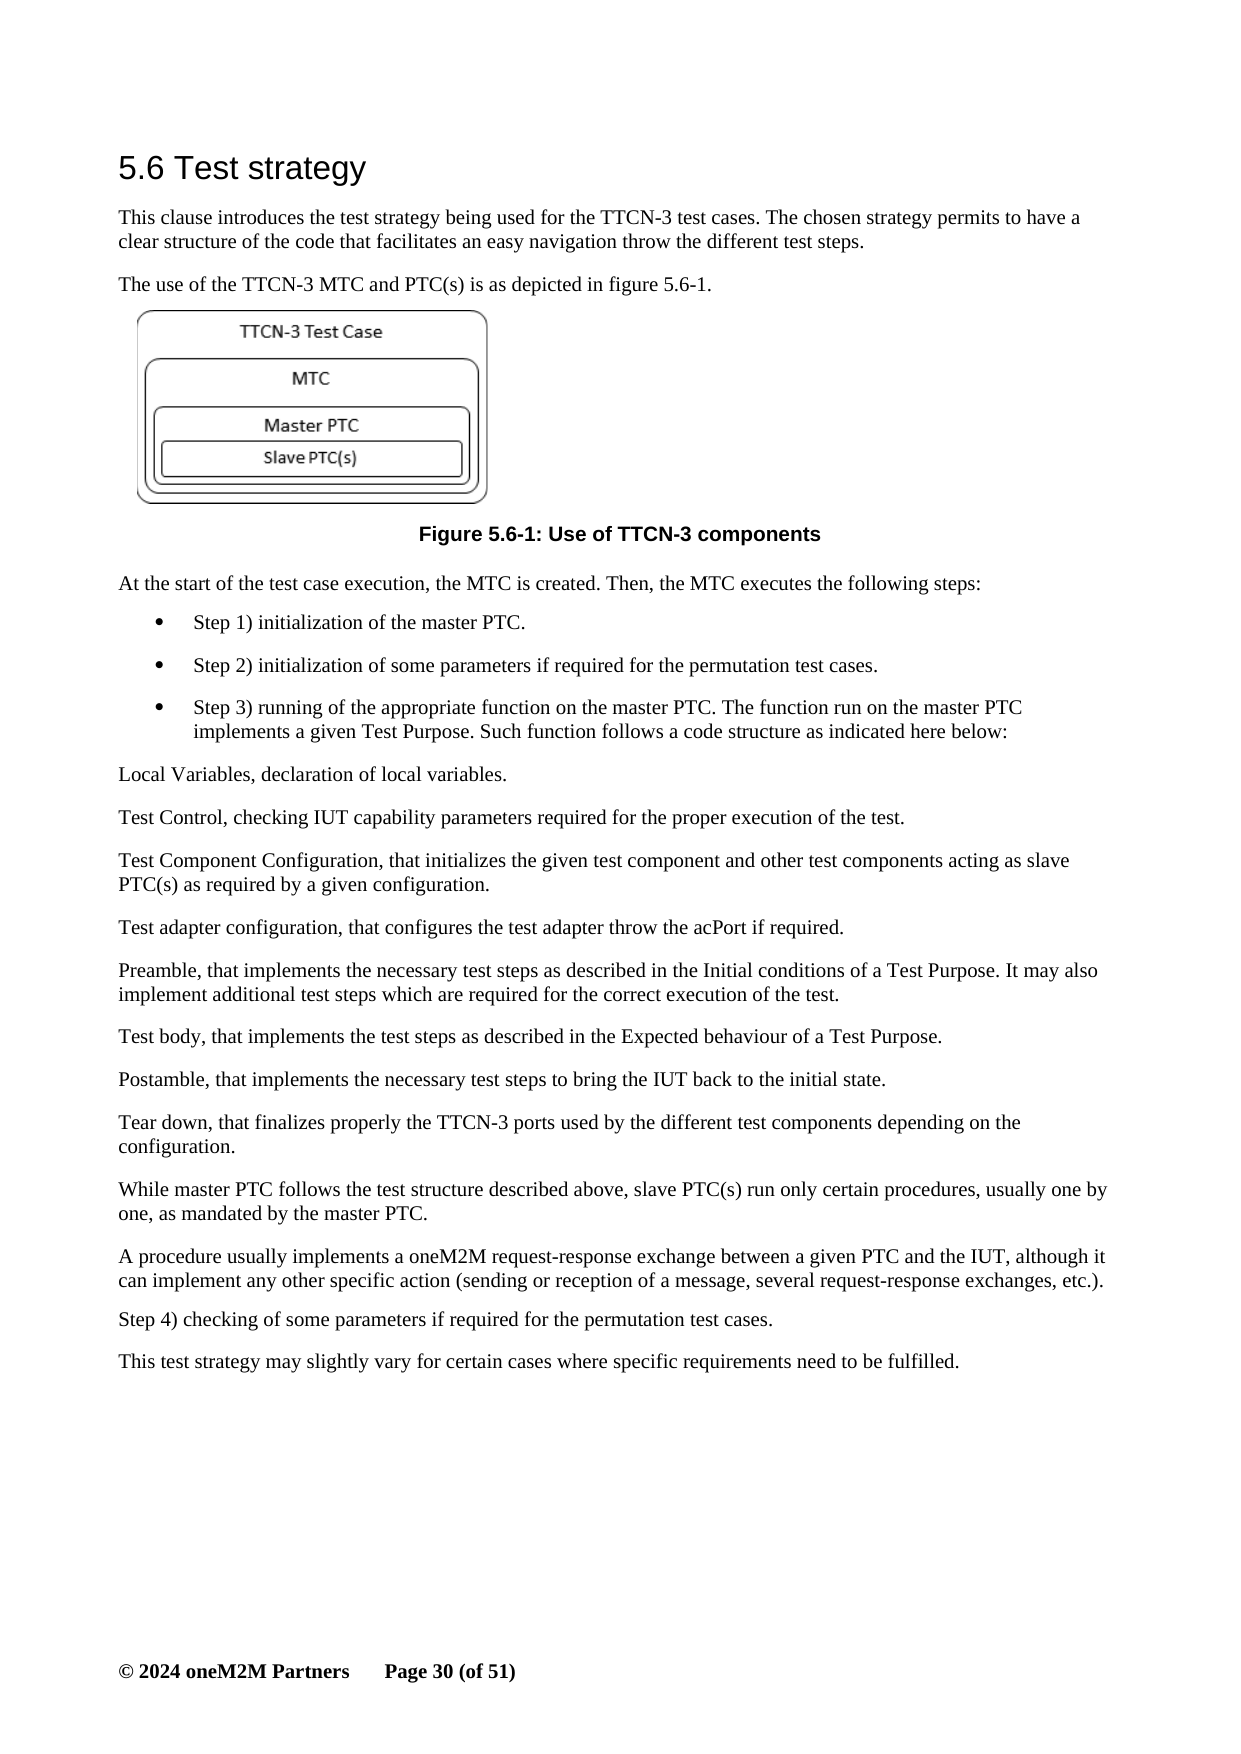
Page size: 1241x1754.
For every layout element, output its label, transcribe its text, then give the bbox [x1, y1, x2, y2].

text A procedure usually implements a oneM2M request-response exchange between a given PTC and the IUT, although it can implement any other specific action (sending or reception of a message, several request-response exchanges, etc.). [118, 1244, 1122, 1292]
list Step 1) initialization of the master PTC. [156, 610, 1122, 634]
text The use of the TTCN-3 MTC and PTC(s) is as depicted in figure 5.6-1. [118, 272, 1122, 296]
text Figure 5.6-1: Use of TTCN-3 components [118, 522, 1122, 546]
text At the start of the test case execution, the MTC is created. Then, the MTC executes the following steps: [118, 571, 1122, 595]
list Step 3) running of the appropriate function on the master PTC. The function run on the master PTC implements a given Test Purpose. Such function follows a code structure as indicated here below: [156, 695, 1122, 743]
subtitle 5.6 Test strategy [118, 148, 1122, 186]
picture [137, 310, 488, 504]
list Step 2) initialization of some parameters if required for the permutation test cases. [156, 652, 1122, 677]
